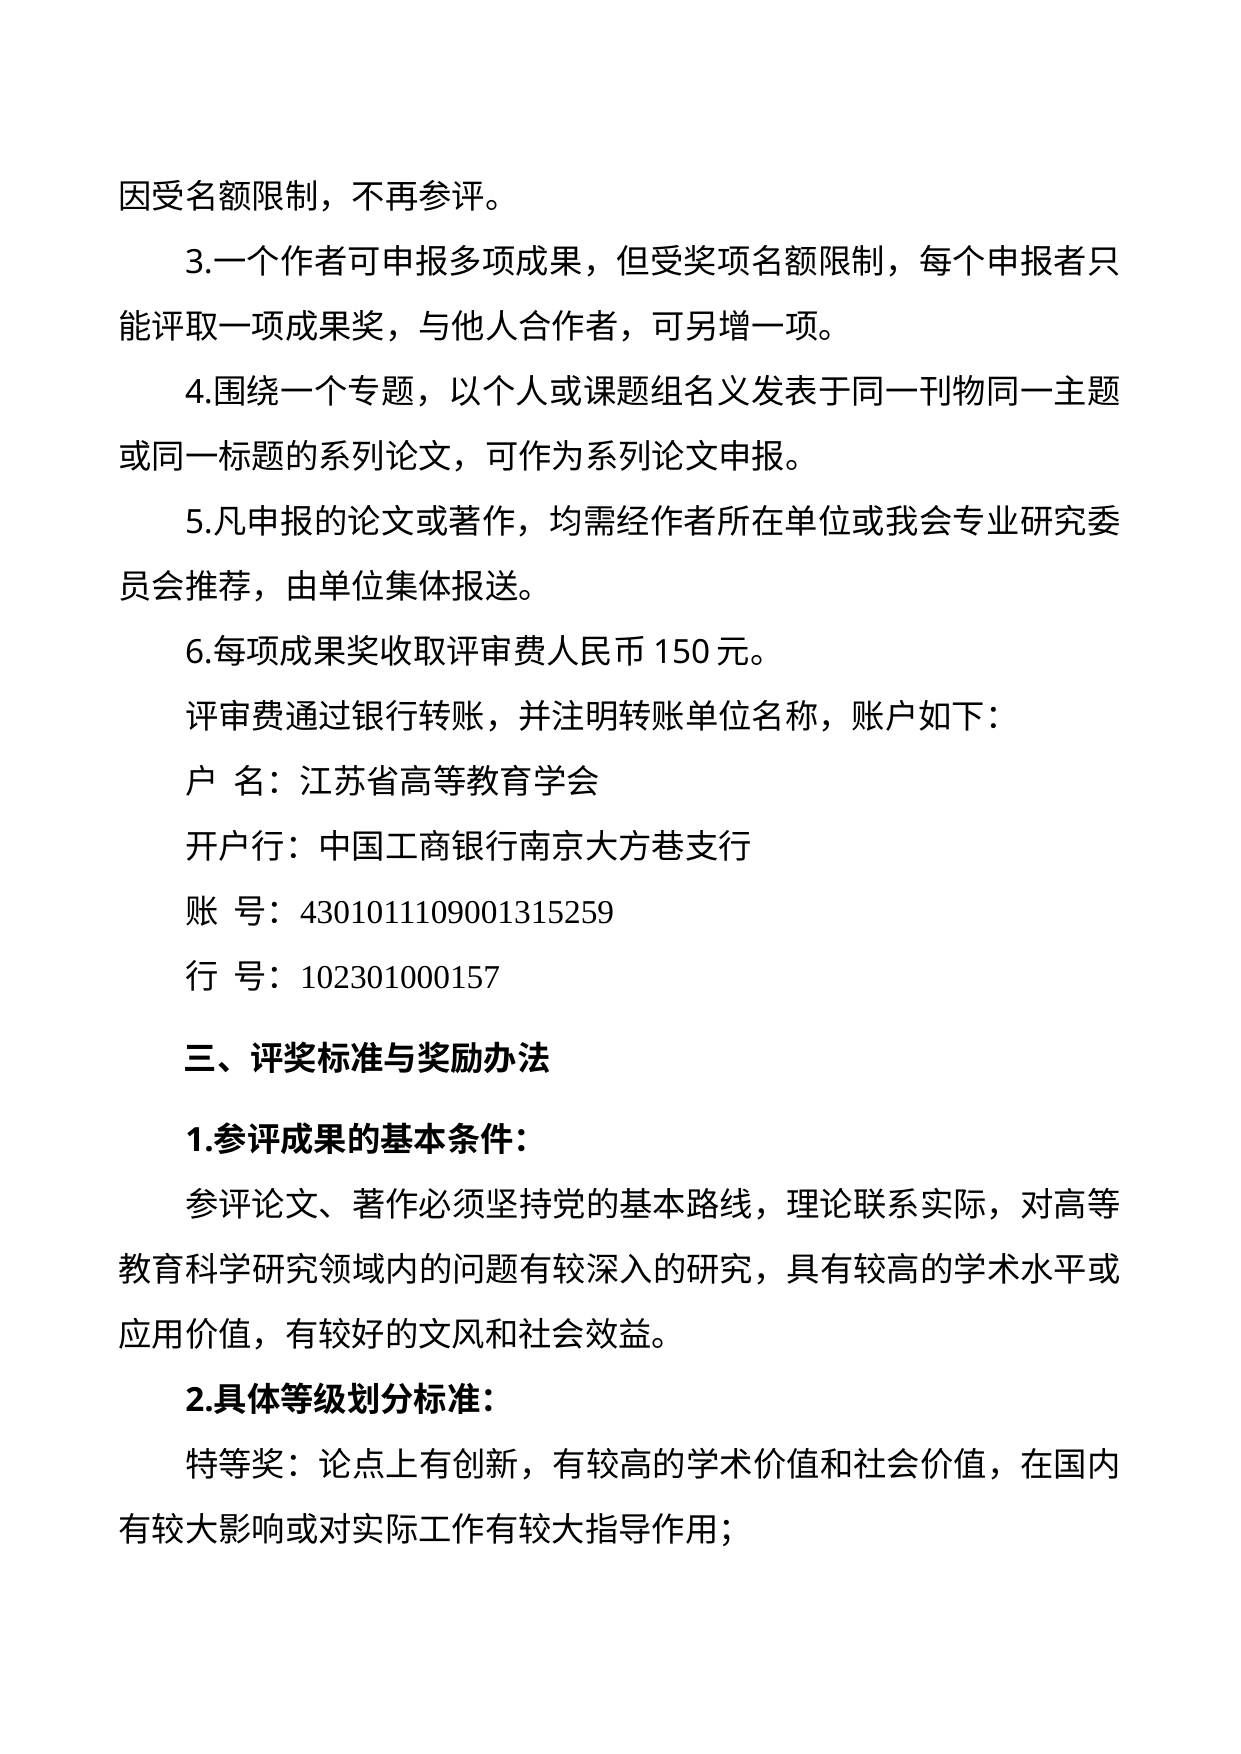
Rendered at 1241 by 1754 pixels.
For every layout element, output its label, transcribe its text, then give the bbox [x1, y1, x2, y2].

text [118, 162, 1122, 227]
text 参评论文、著作必须坚持党的基本路线，理论联系实际，对高等教育科学研究领域内的问题有较深入的研究，具有较高的学术水平或应用价值，有较好的文风和社会效益。 [118, 1169, 1122, 1364]
text 4.围绕一个专题，以个人或课题组名义发表于同一刊物同一主题或同一标题的系列论文，可作为系列论文申报。 [118, 357, 1122, 487]
text 评审费通过银行转账，并注明转账单位名称，账户如下： [118, 682, 1122, 747]
text 2.具体等级划分标准： [118, 1364, 1122, 1429]
text 6.每项成果奖收取评审费人民币150元。 [118, 617, 1122, 682]
text 5.凡申报的论文或著作，均需经作者所在单位或我会专业研究委员会推荐，由单位集体报送。 [118, 487, 1122, 617]
text 开户行：中国工商银行南京大方巷支行 [118, 812, 1122, 877]
text 行 号：102301000157 [118, 942, 1122, 1007]
text 特等奖：论点上有创新，有较高的学术价值和社会价值，在国内有较大影响或对实际工作有较大指导作用； [118, 1429, 1122, 1559]
text 1.参评成果的基本条件： [118, 1104, 1122, 1169]
text 三、评奖标准与奖励办法 [118, 1023, 1122, 1088]
text 户 名：江苏省高等教育学会 [118, 747, 1122, 812]
text 账 号：4301011109001315259 [118, 877, 1122, 942]
text 3.一个作者可申报多项成果，但受奖项名额限制，每个申报者只能评取一项成果奖，与他人合作者，可另增一项。 [118, 227, 1122, 357]
